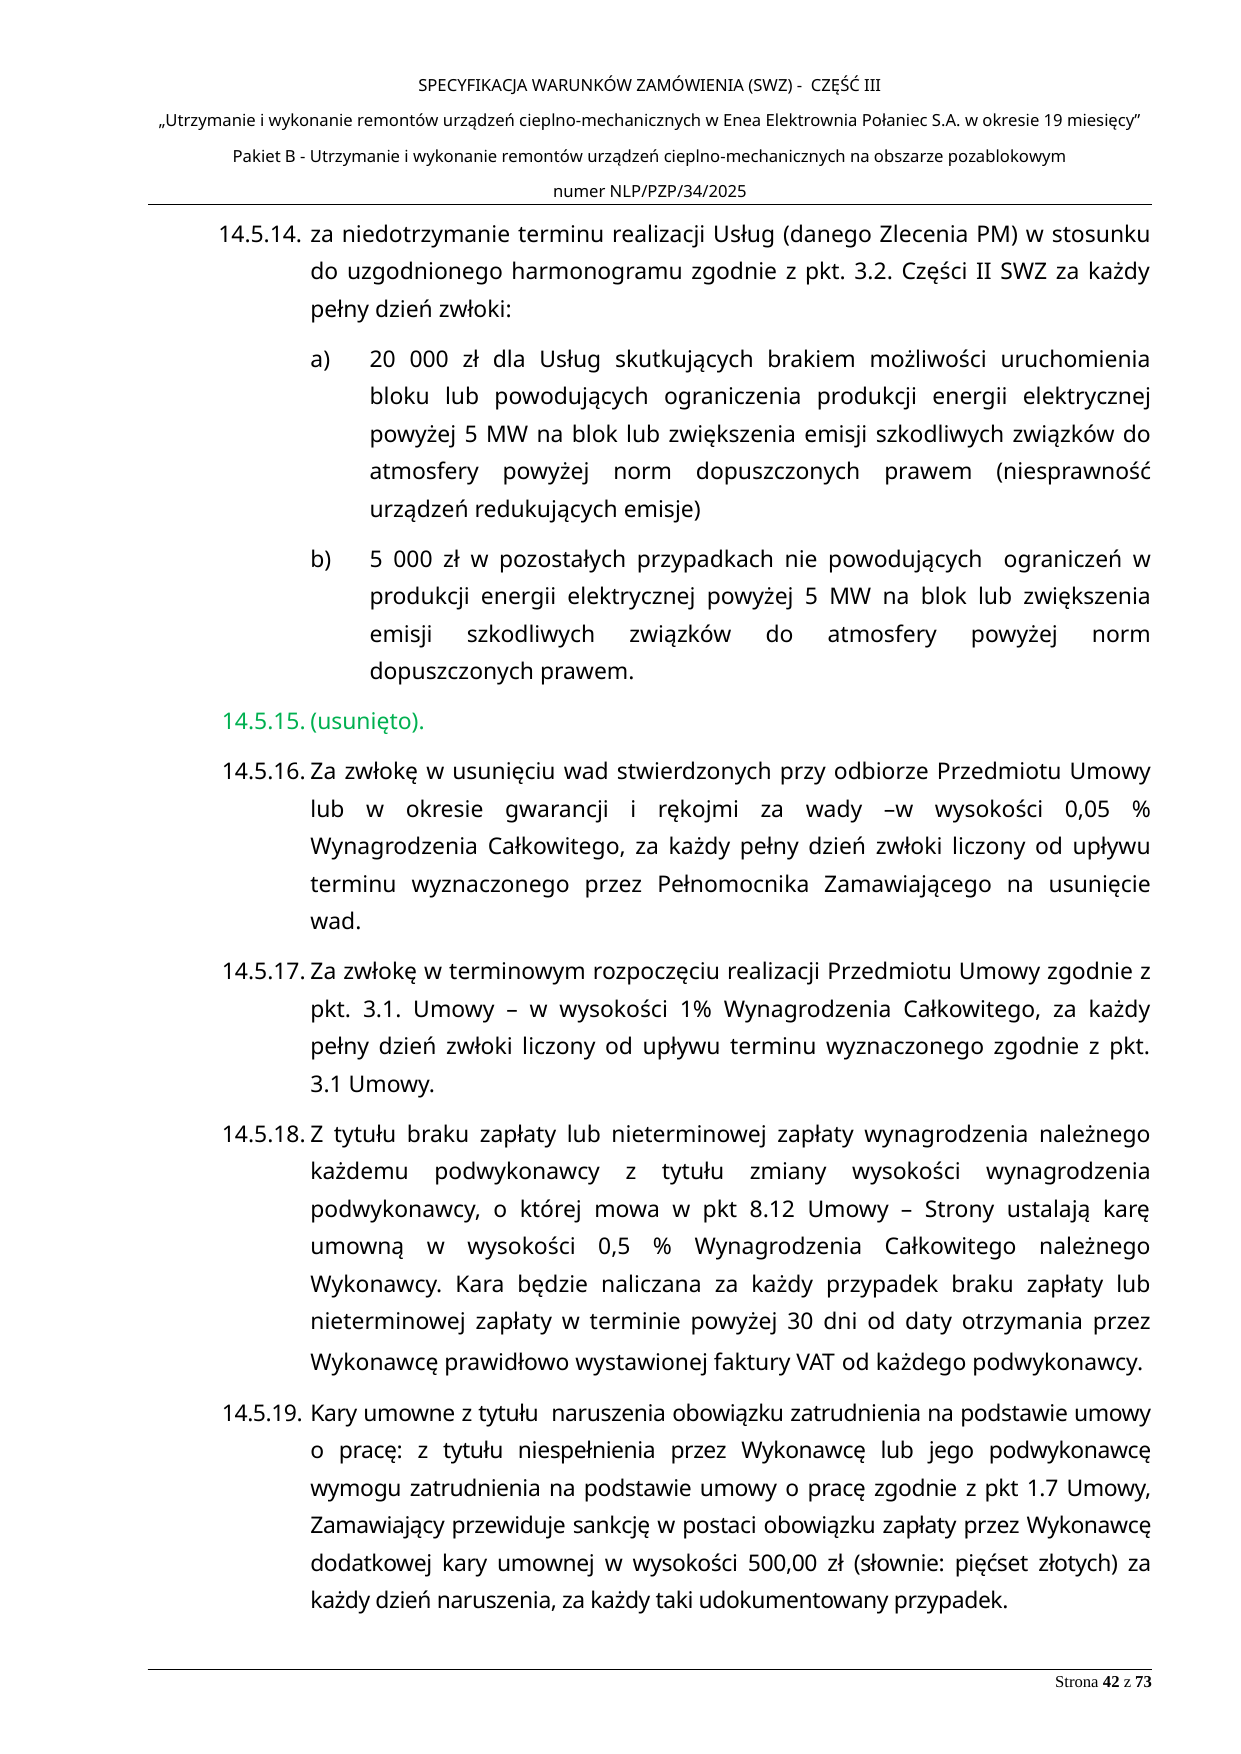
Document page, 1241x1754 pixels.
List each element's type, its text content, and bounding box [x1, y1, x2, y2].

subtitle Kary umowne z tytułu naruszenia obowiązku zatrudnienia na podstawie umowy o pracę: z tytułu niespełnienia przez Wykonawcę lub jego podwykonawcę wymogu zatrudnienia na podstawie umowy o pracę zgodnie z pkt 1.7 Umowy, Zamawiający przewiduje sankcję w postaci obowiązku zapłaty przez Wykonawcę dodatkowej kary umownej w wysokości 500,00 zł (słownie: pięćset złotych) za każdy dzień naruszenia, za każdy taki udokumentowany przypadek. [222, 1397, 1152, 1615]
subtitle Za zwłokę w usunięciu wad stwierdzonych przy odbiorze Przedmiotu Umowy lub w okresie gwarancji i rękojmi za wady –w wysokości 0,05 % Wynagrodzenia Całkowitego, za każdy pełny dzień zwłoki liczony od upływu terminu wyznaczonego przez Pełnomocnika Zamawiającego na usunięcie wad. [222, 755, 1152, 937]
subtitle Z tytułu braku zapłaty lub nieterminowej zapłaty wynagrodzenia należnego każdemu podwykonawcy z tytułu zmiany wysokości wynagrodzenia podwykonawcy, o której mowa w pkt 8.12 Umowy – Strony ustalają karę umowną w wysokości 0,5 % Wynagrodzenia Całkowitego należnego Wykonawcy. Kara będzie naliczana za każdy przypadek braku zapłaty lub nieterminowej zapłaty w terminie powyżej 30 dni od daty otrzymania przez Wykonawcę prawidłowo wystawionej faktury VAT od każdego podwykonawcy. [222, 1118, 1152, 1377]
subtitle Za zwłokę w terminowym rozpoczęciu realizacji Przedmiotu Umowy zgodnie z pkt. 3.1. Umowy – w wysokości 1% Wynagrodzenia Całkowitego, za każdy pełny dzień zwłoki liczony od upływu terminu wyznaczonego zgodnie z pkt. 3.1 Umowy. [222, 955, 1152, 1099]
subtitle 20 000 zł dla Usług skutkujących brakiem możliwości uruchomienia bloku lub powodujących ograniczenia produkcji energii elektrycznej powyżej 5 MW na blok lub zwiększenia emisji szkodliwych związków do atmosfery powyżej norm dopuszczonych prawem (niesprawność urządzeń redukujących emisje) [310, 343, 1152, 524]
subtitle 5 000 zł w pozostałych przypadkach nie powodujących ograniczeń w produkcji energii elektrycznej powyżej 5 MW na blok lub zwiększenia emisji szkodliwych związków do atmosfery powyżej norm dopuszczonych prawem. [310, 543, 1152, 687]
subtitle za niedotrzymanie terminu realizacji Usług (danego Zlecenia PM) w stosunku do uzgodnionego harmonogramu zgodnie z pkt. 3.2. Części II SWZ za każdy pełny dzień zwłoki: [218, 218, 1152, 324]
subtitle (usunięto). [222, 705, 1152, 737]
